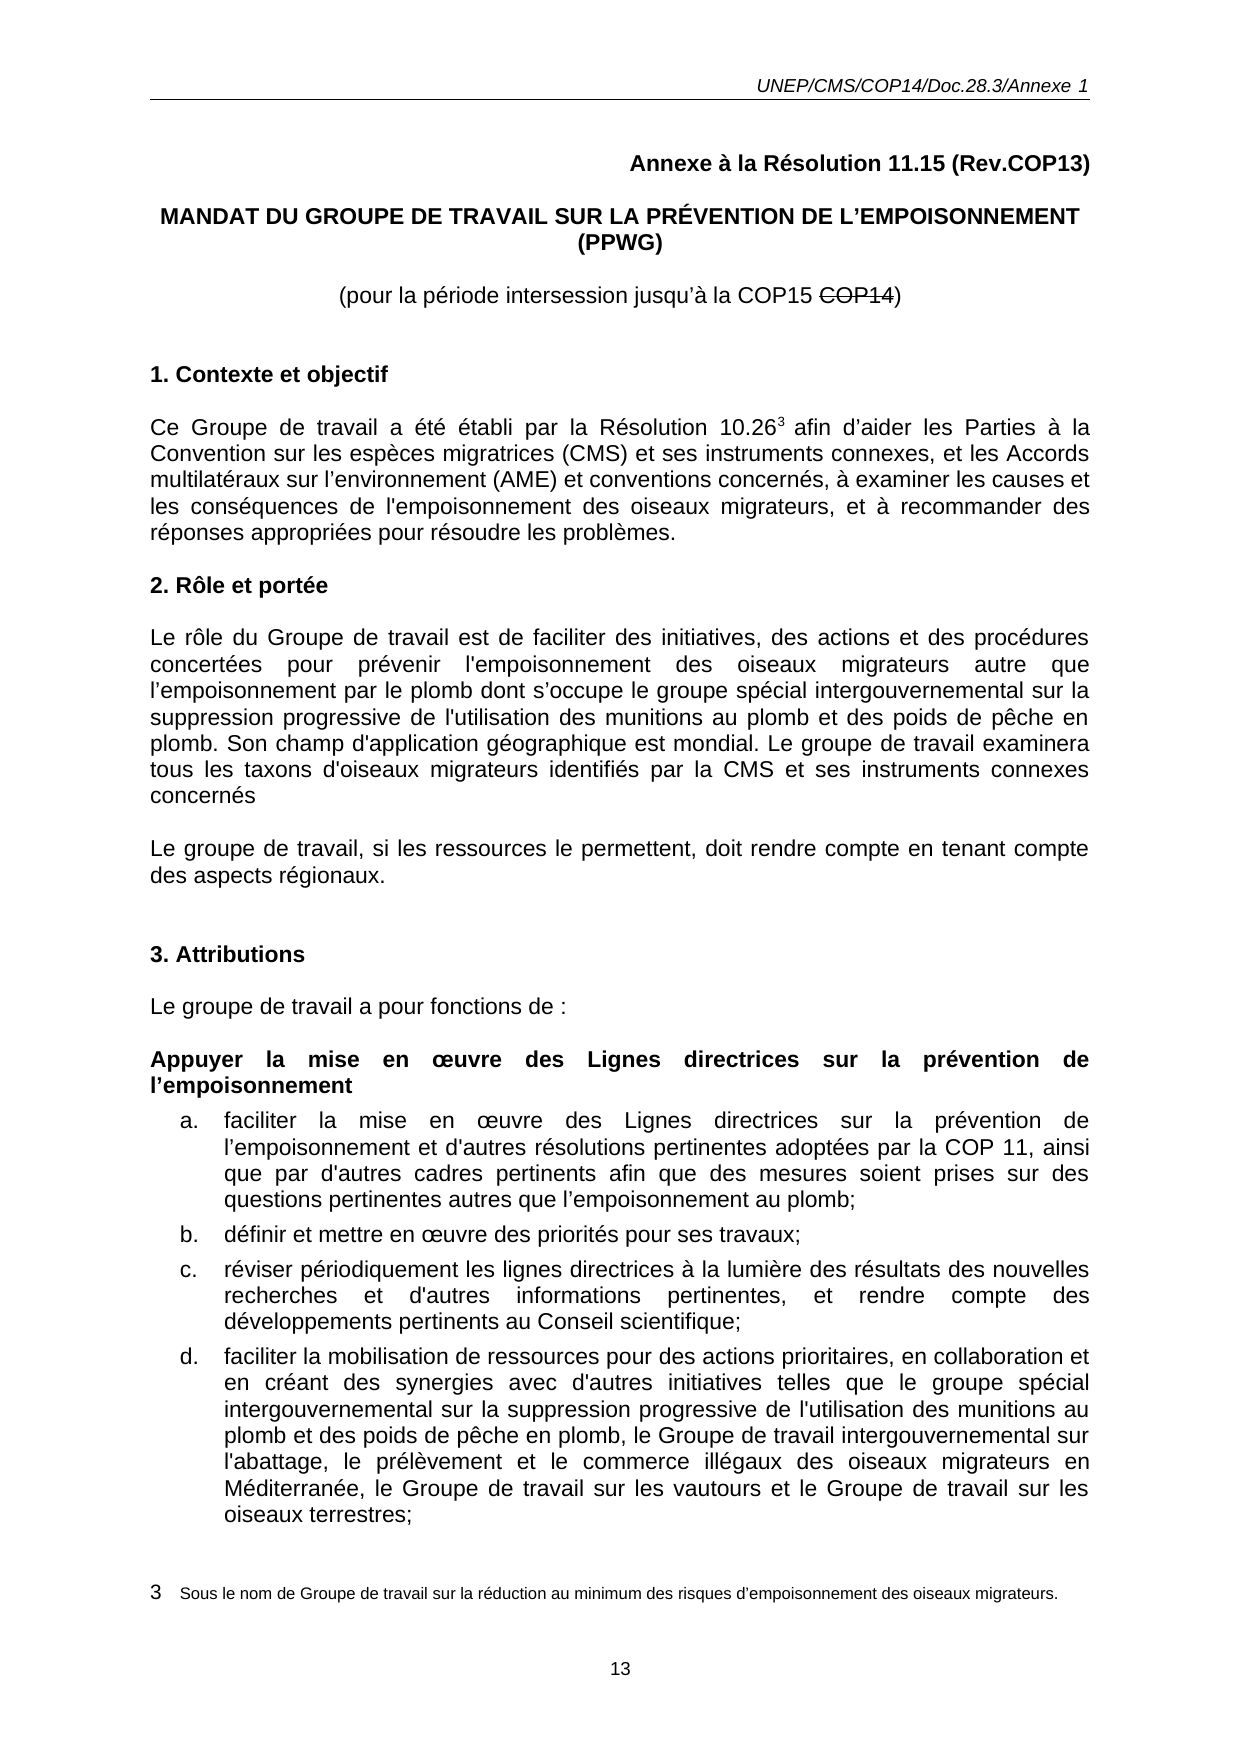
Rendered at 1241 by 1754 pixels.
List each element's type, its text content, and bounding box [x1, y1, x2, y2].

text 2. Rôle et portée [150, 572, 1090, 598]
text Ce Groupe de travail a été établi par la Résolution 10.26 afin d’aider les Parties à la Convention sur les espèces migratrices (CMS) et ses instruments connexes, et les Accords multilatéraux sur l’environnement (AME) et conventions concernés, à examiner les causes et les conséquences de l'empoisonnement des oiseaux migrateurs, et à recommander des réponses appropriées pour résoudre les problèmes. [150, 413, 1090, 545]
text MANDAT DU GROUPE DE TRAVAIL SUR LA PRÉVENTION DE L’EMPOISONNEMENT (PPWG) [150, 203, 1090, 255]
text Le groupe de travail, si les ressources le permettent, doit rendre compte en tenant compte des aspects régionaux. [150, 835, 1090, 888]
text 1. Contexte et objectif [150, 361, 1090, 387]
text 3. Attributions [150, 941, 1090, 967]
list définir et mettre en œuvre des priorités pour ses travaux; [179, 1221, 1090, 1247]
text (pour la période intersession jusqu’à la COP15 COP14) [150, 282, 1090, 308]
text Le groupe de travail a pour fonctions de : [150, 993, 1090, 1020]
list faciliter la mise en œuvre des Lignes directrices sur la prévention de l’empoisonnement et d'autres résolutions pertinentes adoptées par la COP 11, ainsi que par d'autres cadres pertinents afin que des mesures soient prises sur des questions pertinentes autres que l’empoisonnement au plomb; [179, 1107, 1090, 1212]
text Le rôle du Groupe de travail est de faciliter des initiatives, des actions et des procédures concertées pour prévenir l'empoisonnement des oiseaux migrateurs autre que l’empoisonnement par le plomb dont s’occupe le groupe spécial intergouvernemental sur la suppression progressive de l'utilisation des munitions au plomb et des poids de pêche en plomb. Son champ d'application géographique est mondial. Le groupe de travail examinera tous les taxons d'oiseaux migrateurs identifiés par la CMS et ses instruments connexes concernés [150, 624, 1090, 809]
text Annexe à la Résolution 11.15 (Rev.COP13) [150, 150, 1090, 176]
list réviser périodiquement les lignes directrices à la lumière des résultats des nouvelles recherches et d'autres informations pertinentes, et rendre compte des développements pertinents au Conseil scientifique; [179, 1256, 1090, 1334]
list faciliter la mobilisation de ressources pour des actions prioritaires, en collaboration et en créant des synergies avec d'autres initiatives telles que le groupe spécial intergouvernemental sur la suppression progressive de l'utilisation des munitions au plomb et des poids de pêche en plomb, le Groupe de travail intergouvernemental sur l'abattage, le prélèvement et le commerce illégaux des oiseaux migrateurs en Méditerranée, le Groupe de travail sur les vautours et le Groupe de travail sur les oiseaux terrestres; [179, 1343, 1090, 1527]
text Appuyer la mise en œuvre des Lignes directrices sur la prévention de l’empoisonnement [150, 1046, 1090, 1099]
